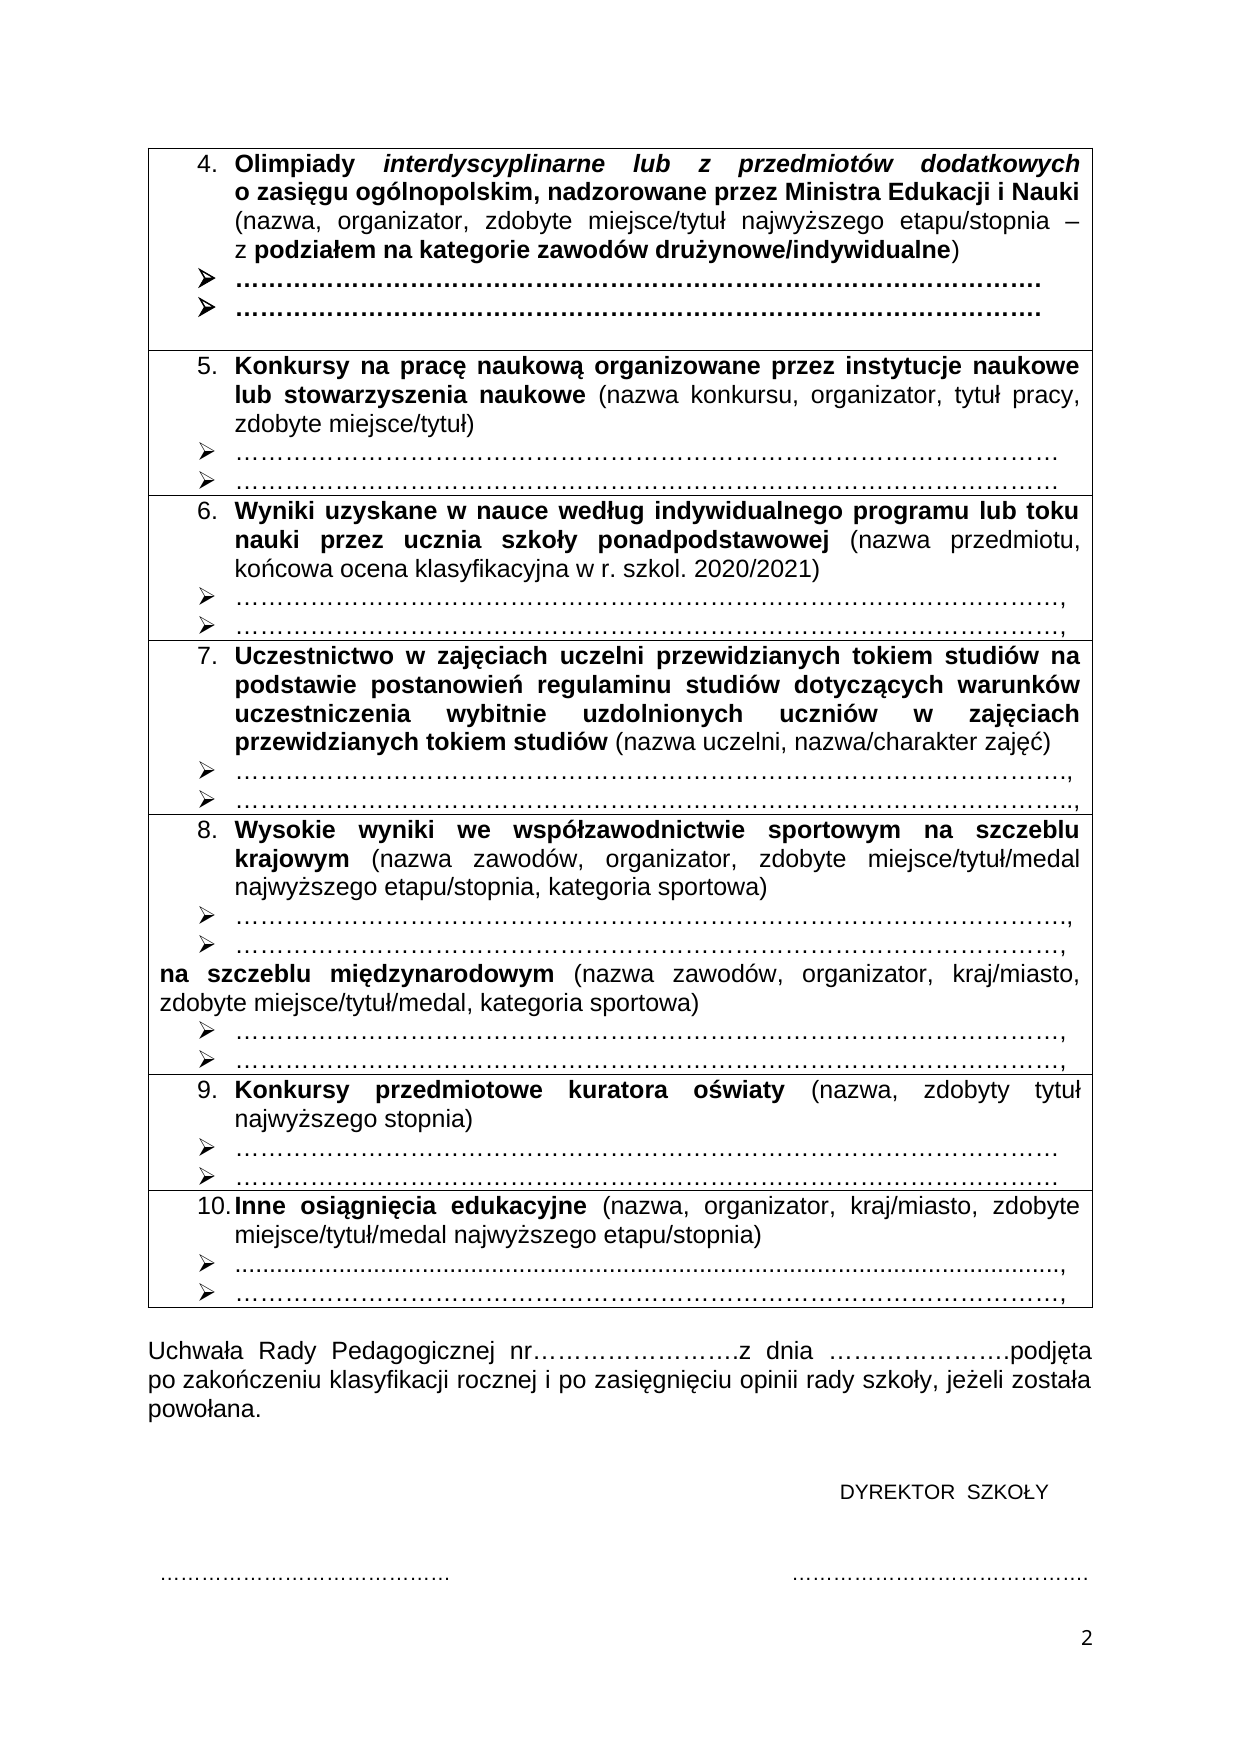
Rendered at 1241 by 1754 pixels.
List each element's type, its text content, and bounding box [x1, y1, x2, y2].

table_cell Inne osiągnięcia edukacyjne (nazwa, organizator, kraj/miasto, zdobyte miejsce/tytuł/medal najwyższego etapu/stopnia) ......................................................................................................................., ………………………………………………………………………………………, [149, 1191, 1092, 1307]
table_cell Uczestnictwo w zajęciach uczelni przewidzianych tokiem studiów na podstawie postanowień regulaminu studiów dotyczących warunków uczestniczenia wybitnie uzdolnionych uczniów w zajęciach przewidzianych tokiem studiów (nazwa uczelni, nazwa/charakter zajęć) ………………………………………………………………………………………., ……………………………………………………………………………………….., [149, 641, 1092, 814]
text DYREKTOR SZKOŁY [148, 1479, 1093, 1503]
table_cell Wyniki uzyskane w nauce według indywidualnego programu lub toku nauki przez ucznia szkoły ponadpodstawowej (nazwa przedmiotu, końcowa ocena klasyfikacyjna w r. szkol. 2020/2021) ………………………………………………………………………………………, ………………………………………………………………………………………, [149, 496, 1092, 640]
table_cell Wysokie wyniki we współzawodnictwie sportowym na szczeblu krajowym (nazwa zawodów, organizator, zdobyte miejsce/tytuł/medal najwyższego etapu/stopnia, kategoria sportowa) ………………………………………………………………………………………., ………………………………………………………………………………………, na szczeblu międzynarodowym (nazwa zawodów, organizator, kraj/miasto, zdobyte miejsce/tytuł/medal, kategoria sportowa) ………………………………………………………………………………………, ………………………………………………………………………………………, [149, 815, 1092, 1074]
table_cell Konkursy przedmiotowe kuratora oświaty (nazwa, zdobyty tytuł najwyższego stopnia) ……………………………………………………………………………………… ……………………………………………………………………………………… [149, 1075, 1092, 1190]
table_cell Konkursy na pracę naukową organizowane przez instytucje naukowe lub stowarzyszenia naukowe (nazwa konkursu, organizator, tytuł pracy, zdobyte miejsce/tytuł) ……………………………………………………………………………………… ……………………………………………………………………………………… [149, 351, 1092, 495]
text …………………………………… ……………………………………. [148, 1560, 1093, 1584]
text Uchwała Rady Pedagogicznej nr…………………….z dnia ………………….podjęta po zakończeniu klasyfikacji rocznej i po zasięgnięciu opinii rady szkoły, jeżeli została powołana. [148, 1336, 1093, 1423]
table_cell Olimpiady interdyscyplinarne lub z przedmiotów dodatkowych o zasięgu ogólnopolskim, nadzorowane przez Ministra Edukacji i Nauki (nazwa, organizator, zdobyte miejsce/tytuł najwyższego etapu/stopnia – z podziałem na kategorie zawodów drużynowe/indywidualne) ……………………………………………………………………………………. ……………………………………………………………………………………. [149, 149, 1092, 350]
